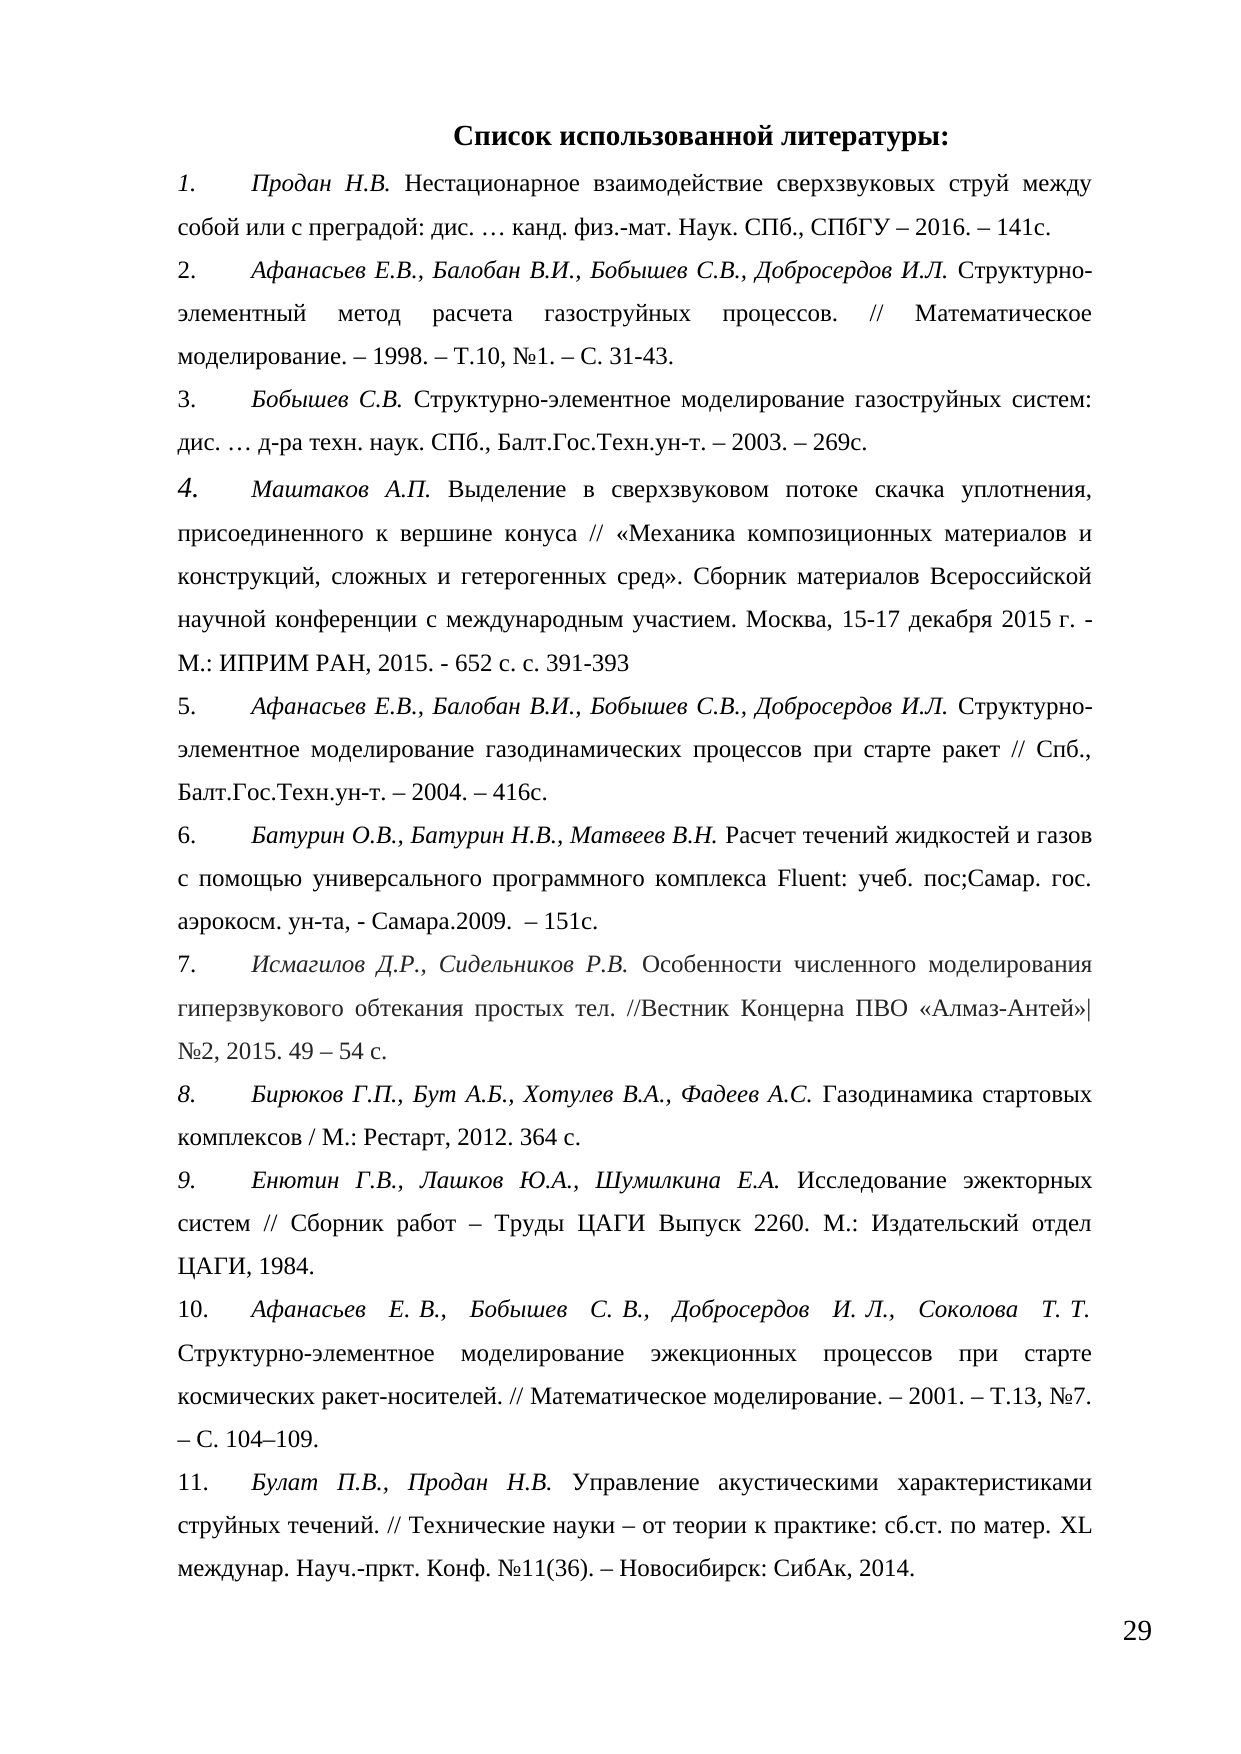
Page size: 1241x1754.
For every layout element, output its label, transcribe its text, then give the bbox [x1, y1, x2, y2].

list Продан Н.В. Нестационарное взаимодействие сверхзвуковых струй между собой или с преградой: дис. … канд. физ.-мат. Наук. СПб., СПбГУ – 2016. – 141с. [177, 168, 1093, 240]
list Маштаков А.П. Выделение в сверхзвуковом потоке скачка уплотнения, присоединенного к вершине конуса // «Механика композиционных материалов и конструкций, сложных и гетерогенных сред». Сборник материалов Всероссийской научной конференции с международным участием. Москва, 15-17 декабря 2015 г. - М.: ИПРИМ РАН, 2015. - 652 с. с. 391-393 [177, 470, 1093, 676]
list Енютин Г.В., Лашков Ю.А., Шумилкина Е.А. Исследование эжекторных систем // Сборник работ – Труды ЦАГИ Выпуск 2260. М.: Издательский отдел ЦАГИ, 1984. [177, 1165, 1093, 1280]
list Бирюков Г.П., Бут А.Б., Хотулев В.А., Фадеев А.С. Газодинамика стартовых комплексов / М.: Рестарт, 2012. 364 с. [177, 1079, 1093, 1151]
list Исмагилов Д.Р., Сидельников Р.В. Особенности численного моделирования гиперзвукового обтекания простых тел. //Вестник Концерна ПВО «Алмаз-Антей»|№2, 2015. 49 – 54 с. [177, 1021, 1093, 1064]
list Афанасьев Е.В., Балобан В.И., Бобышев С.В., Добросердов И.Л. Структурно-элементный метод расчета газоструйных процессов. // Математическое моделирование. – 1998. – Т.10, №1. – С. 31-43. [177, 255, 1093, 370]
list Бобышев С.В. Структурно-элементное моделирование газоструйных систем: дис. … д-ра техн. наук. СПб., Балт.Гос.Техн.ун-т. – 2003. – 269с. [177, 384, 1093, 456]
list Булат П.В., Продан Н.В. Управление акустическими характеристиками струйных течений. // Технические науки – от теории к практике: сб.ст. по матер. XL междунар. Науч.-пркт. Конф. №11(36). – Новосибирск: СибАк, 2014. [177, 1467, 1093, 1582]
list Афанасьев Е.В., Балобан В.И., Бобышев С.В., Добросердов И.Л. Структурно-элементное моделирование газодинамических процессов при старте ракет // Спб., Балт.Гос.Техн.ун-т. – 2004. – 416с. [177, 691, 1093, 806]
list Батурин О.В., Батурин Н.В., Матвеев В.Н. Расчет течений жидкостей и газов с помощью универсального программного комплекса Fluent: учеб. пос;Самар. гос. аэрокосм. ун-та, - Самара.2009. – 151с. [177, 820, 1093, 935]
list Афанасьев Е. В., Бобышев С. В., Добросердов И. Л., Соколова Т. Т. Структурно-элементное моделирование эжекционных процессов при старте космических ракет-носителей. // Математическое моделирование. – 2001. – Т.13, №7. – С. 104–109. [177, 1294, 1093, 1453]
list Исмагилов Д.Р., Сидельников Р.В. Особенности численного моделирования гиперзвукового обтекания простых тел. //Вестник Концерна ПВО «Алмаз-Антей»|№2, 2015. 49 – 54 с. [177, 949, 1093, 993]
text Список использованной литературы: [177, 118, 1152, 152]
